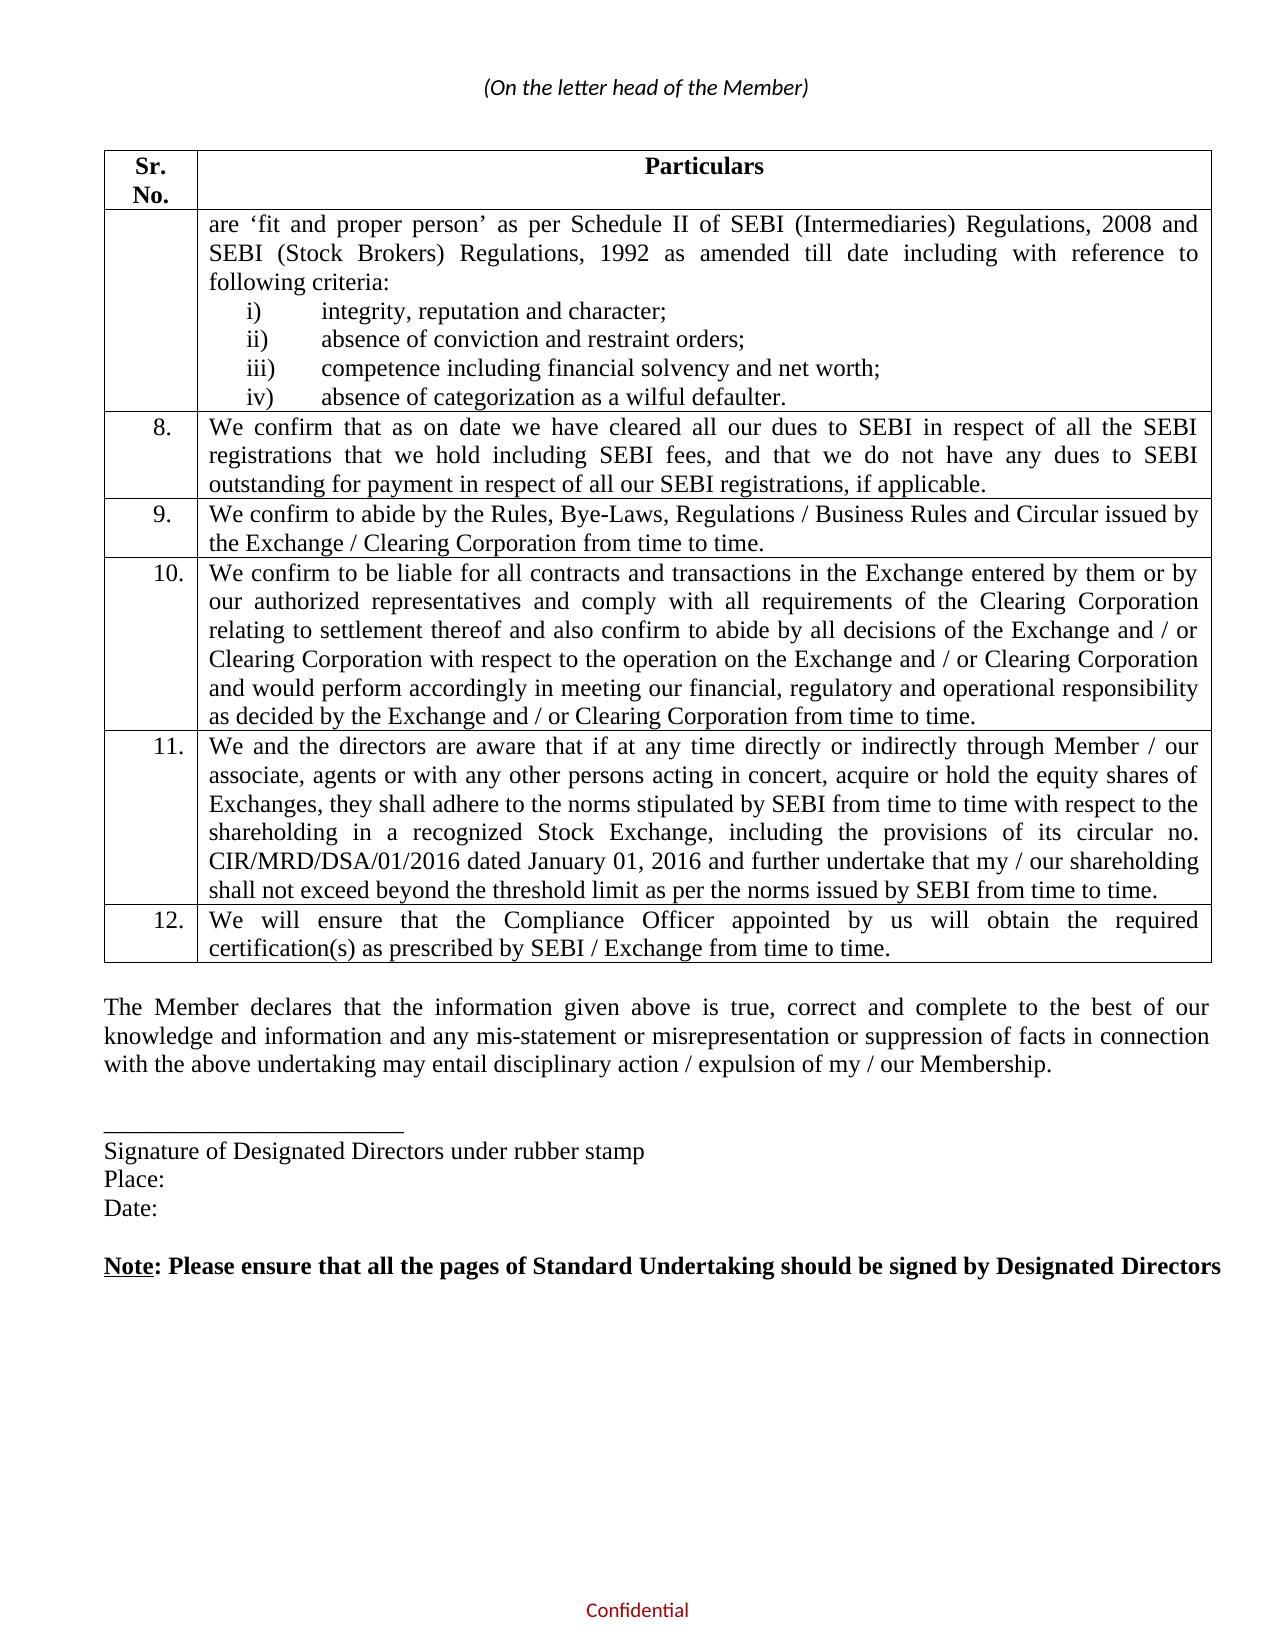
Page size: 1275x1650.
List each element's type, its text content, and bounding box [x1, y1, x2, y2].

table_header Sr. No. [105, 151, 197, 208]
text Note: Please ensure that all the pages of Standard Undertaking should be signed by Designated Directors [103, 1251, 1254, 1279]
table_cell We confirm to abide by the Rules, Bye-Laws, Regulations / Business Rules and Circular issued by the Exchange / Clearing Corporation from time to time. [198, 499, 1211, 557]
table_cell We confirm that as on date we have cleared all our dues to SEBI in respect of all the SEBI registrations that we hold including SEBI fees, and that we do not have any dues to SEBI outstanding for payment in respect of all our SEBI registrations, if applicable. [198, 412, 1211, 498]
table_cell [105, 558, 197, 730]
table_cell We will ensure that the Compliance Officer appointed by us will obtain the required certification(s) as prescribed by SEBI / Exchange from time to time. [198, 905, 1211, 962]
text Signature of Designated Directors under rubber stamp [103, 1136, 1235, 1164]
table_cell [105, 412, 197, 498]
table_cell [105, 731, 197, 904]
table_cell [198, 210, 1211, 411]
table_cell [105, 905, 197, 962]
table_cell We and the directors are aware that if at any time directly or indirectly through Member / our associate, agents or with any other persons acting in concert, acquire or hold the equity shares of Exchanges, they shall adhere to the norms stipulated by SEBI from time to time with respect to the shareholding in a recognized Stock Exchange, including the provisions of its circular no. CIR/MRD/DSA/01/2016 dated January 01, 2016 and further undertake that my / our shareholding shall not exceed beyond the threshold limit as per the norms issued by SEBI from time to time. [198, 731, 1211, 904]
table_header Particulars [198, 151, 1211, 208]
text ________________________ [103, 1107, 1191, 1136]
text Date: [103, 1193, 1254, 1222]
table_cell [105, 499, 197, 557]
text Place: [103, 1164, 1191, 1193]
table_cell We confirm to be liable for all contracts and transactions in the Exchange entered by them or by our authorized representatives and comply with all requirements of the Clearing Corporation relating to settlement thereof and also confirm to abide by all decisions of the Exchange and / or Clearing Corporation with respect to the operation on the Exchange and / or Clearing Corporation and would perform accordingly in meeting our financial, regulatory and operational responsibility as decided by the Exchange and / or Clearing Corporation from time to time. [198, 558, 1211, 730]
table_cell [105, 210, 197, 411]
text The Member declares that the information given above is true, correct and complete to the best of our knowledge and information and any mis-statement or misrepresentation or suppression of facts in connection with the above undertaking may entail disciplinary action / expulsion of my / our Membership. [103, 992, 1211, 1078]
